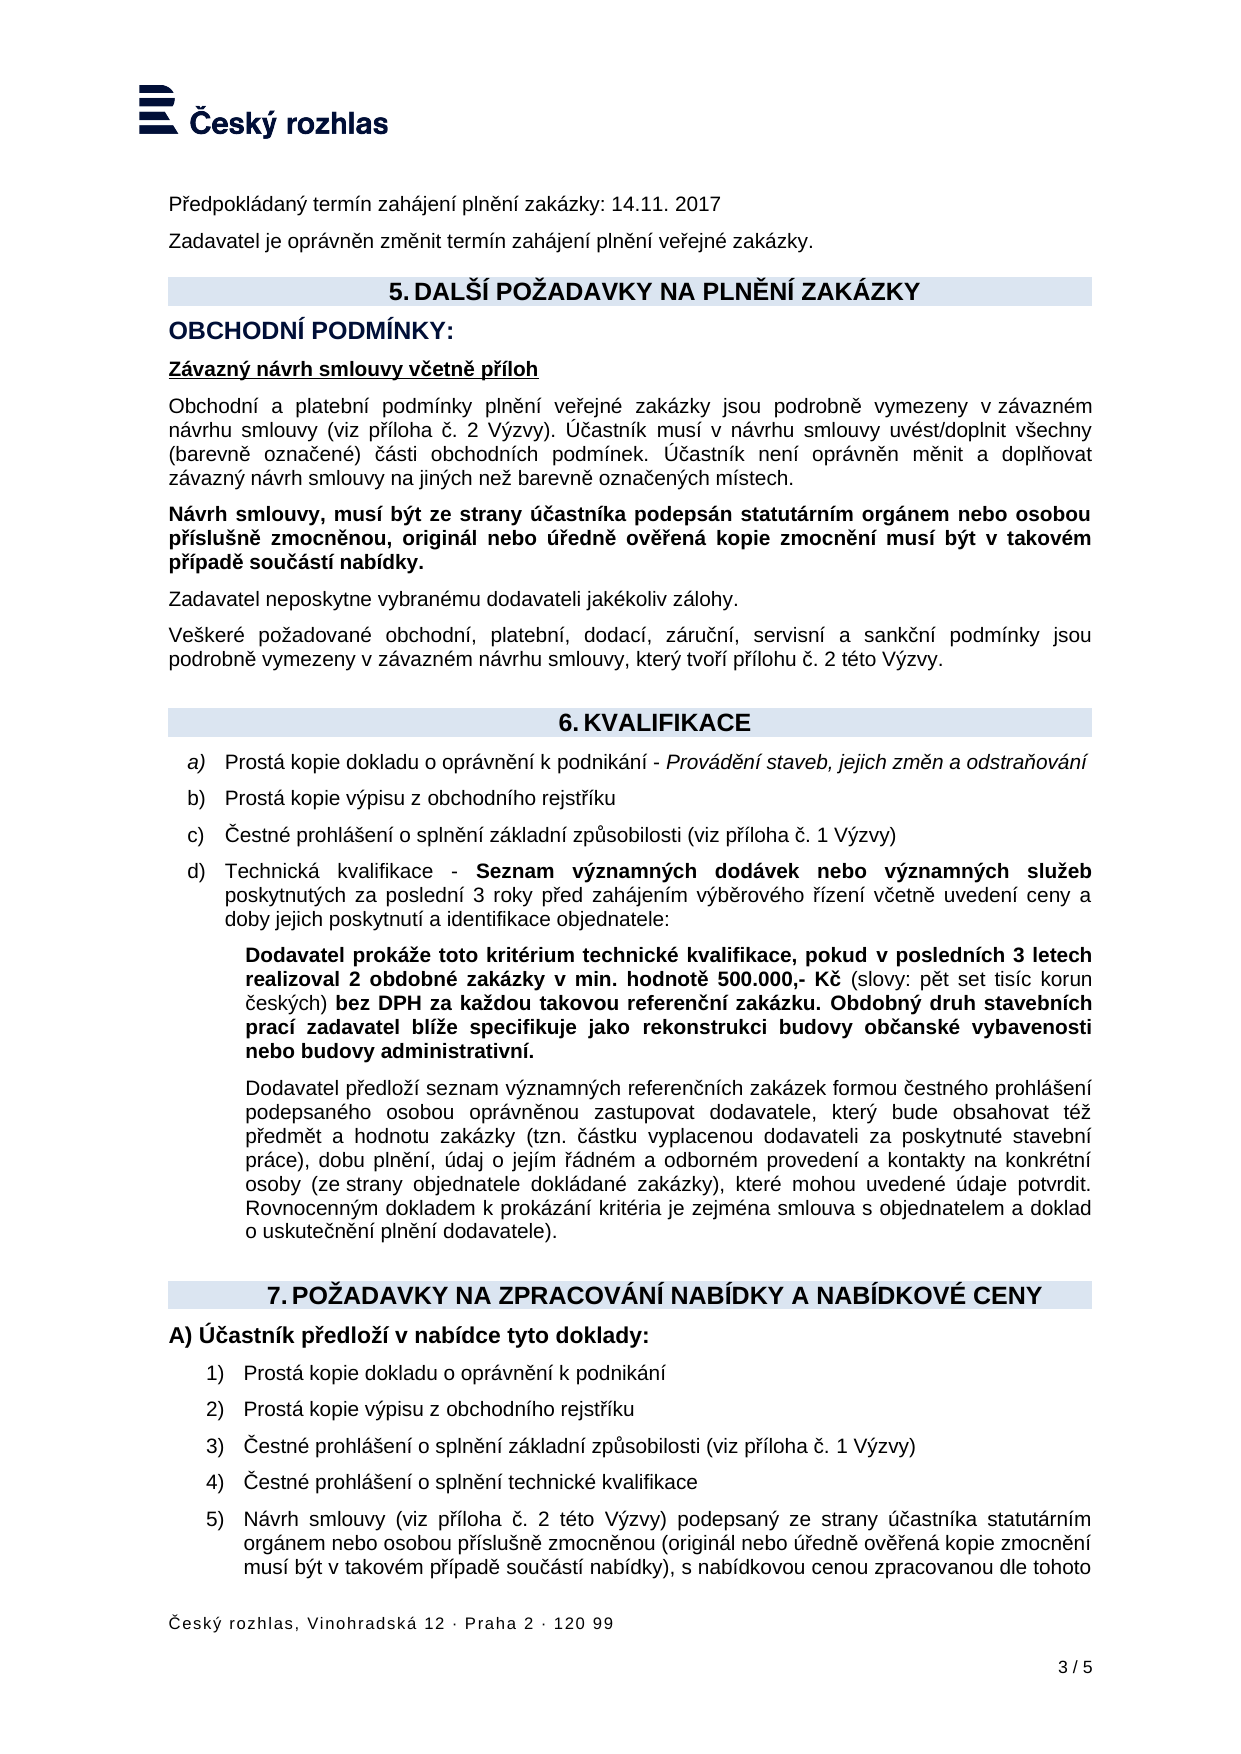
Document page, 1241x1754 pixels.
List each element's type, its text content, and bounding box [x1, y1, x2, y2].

list Prostá kopie dokladu o oprávnění k podnikání [206, 1361, 1092, 1385]
list Čestné prohlášení o splnění základní způsobilosti (viz příloha č. 1 Výzvy) [206, 1434, 1092, 1458]
text A) Účastník předloží v nabídce tyto doklady: [168, 1322, 1092, 1348]
list Prostá kopie výpisu z obchodního rejstříku [187, 786, 1092, 810]
text Zadavatel je oprávněn změnit termín zahájení plnění veřejné zakázky. [168, 228, 1092, 252]
list Prostá kopie dokladu o oprávnění k podnikání - Provádění staveb, jejich změn a odstraňování [187, 749, 1092, 773]
text Zadavatel neposkytne vybranému dodavateli jakékoliv zálohy. [168, 586, 1092, 610]
text Předpokládaný termín zahájení plnění zakázky: 14.11. 2017 [168, 192, 1092, 216]
subtitle Obchodní podmínky: [168, 319, 1092, 345]
subtitle DALŠÍ POŽADAVKY NA PLNĚNÍ ZAKÁZKY [168, 277, 1092, 306]
text Dodavatel prokáže toto kritérium technické kvalifikace, pokud v posledních 3 letech realizoval 2 obdobné zakázky v min. hodnotě 500.000,- Kč (slovy: pět set tisíc korun českých) bez DPH za každou takovou referenční zakázku. Obdobný druh stavebních prací zadavatel blíže specifikuje jako rekonstrukci budovy občanské vybavenosti nebo budovy administrativní. [245, 943, 1092, 1063]
list Prostá kopie výpisu z obchodního rejstříku [206, 1397, 1092, 1421]
list Čestné prohlášení o splnění základní způsobilosti (viz příloha č. 1 Výzvy) [187, 822, 1092, 846]
text Závazný návrh smlouvy včetně příloh [168, 357, 1092, 381]
text Obchodní a platební podmínky plnění veřejné zakázky jsou podrobně vymezeny v závazném návrhu smlouvy (viz příloha č. 2 Výzvy). Účastník musí v návrhu smlouvy uvést/doplnit všechny (barevně označené) části obchodních podmínek. Účastník není oprávněn měnit a doplňovat závazný návrh smlouvy na jiných než barevně označených místech. [168, 394, 1092, 489]
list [206, 1507, 1092, 1578]
subtitle KVALIFIKACE [168, 708, 1092, 737]
list Technická kvalifikace - Seznam významných dodávek nebo významných služeb poskytnutých za poslední 3 roky před zahájením výběrového řízení včetně uvedení ceny a doby jejich poskytnutí a identifikace objednatele: [187, 859, 1092, 931]
subtitle POŽADAVKY NA ZPRACOVÁNÍ NABÍDKY A NABÍDKOVÉ CENY [168, 1281, 1092, 1309]
picture [139, 85, 388, 139]
text Návrh smlouvy, musí být ze strany účastníka podepsán statutárním orgánem nebo osobou příslušně zmocněnou, originál nebo úředně ověřená kopie zmocnění musí být v takovém případě součástí nabídky. [168, 502, 1092, 574]
text Dodavatel předloží seznam významných referenčních zakázek formou čestného prohlášení podepsaného osobou oprávněnou zastupovat dodavatele, který bude obsahovat též předmět a hodnotu zakázky (tzn. částku vyplacenou dodavateli za poskytnuté stavební práce), dobu plnění, údaj o jejím řádném a odborném provedení a kontakty na konkrétní osoby (ze strany objednatele dokládané zakázky), které mohou uvedené údaje potvrdit. Rovnocenným dokladem k prokázání kritéria je zejména smlouva s objednatelem a doklad o uskutečnění plnění dodavatele). [245, 1076, 1092, 1243]
list Čestné prohlášení o splnění technické kvalifikace [206, 1470, 1092, 1494]
text Veškeré požadované obchodní, platební, dodací, záruční, servisní a sankční podmínky jsou podrobně vymezeny v závazném návrhu smlouvy, který tvoří přílohu č. 2 této Výzvy. [168, 623, 1092, 671]
